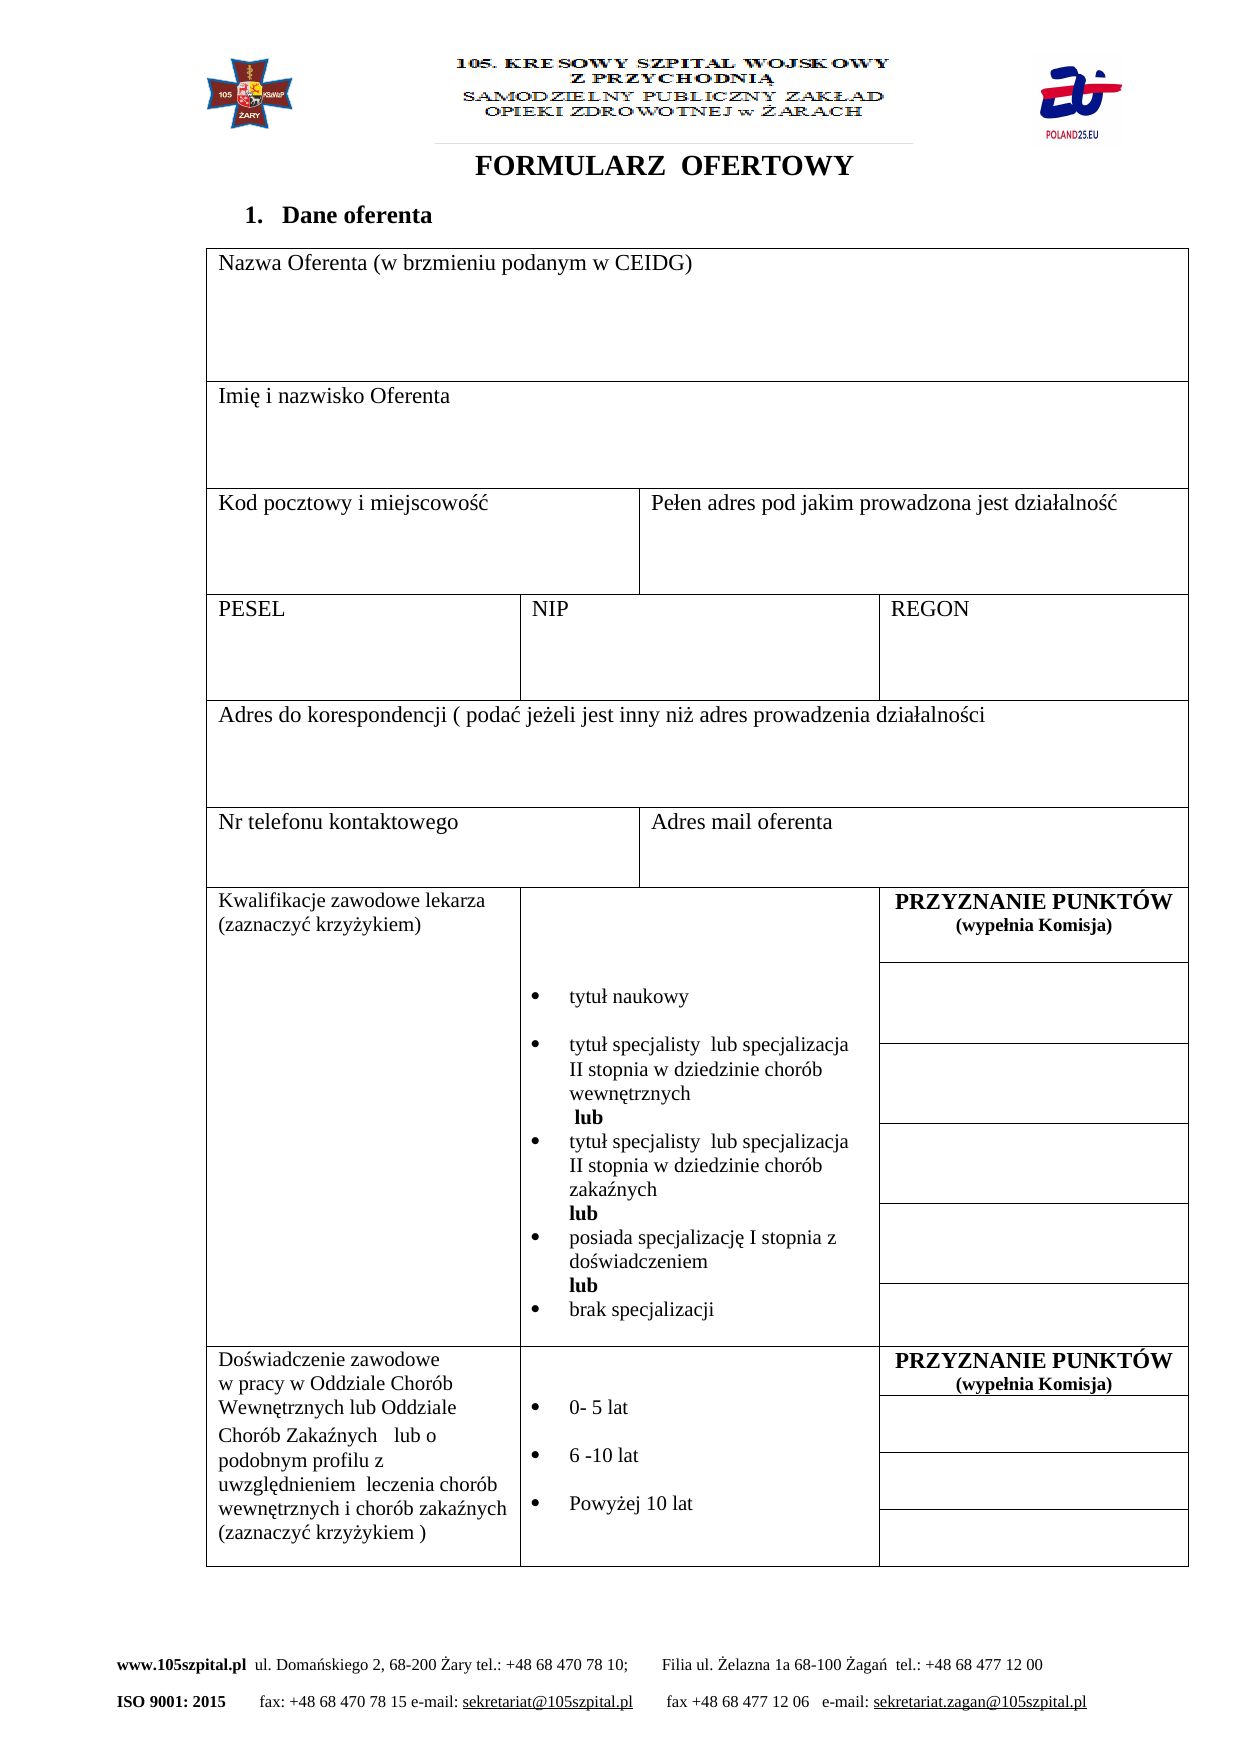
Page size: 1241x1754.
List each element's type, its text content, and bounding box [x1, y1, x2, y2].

table_cell Kod pocztowy i miejscowość [207, 489, 639, 594]
table_cell [880, 963, 1188, 1042]
table_cell Pełen adres pod jakim prowadzona jest działalność [640, 489, 1188, 594]
table_cell NIP [521, 595, 879, 700]
table_cell [880, 1044, 1188, 1122]
table_header Nazwa Oferenta (w brzmieniu podanym w CEIDG) [207, 249, 1188, 381]
text FORMULARZ OFERTOWY [207, 148, 1122, 181]
table_cell [880, 1396, 1188, 1452]
picture [206, 58, 293, 129]
picture [1031, 53, 1123, 147]
table_cell 0- 5 lat 6 -10 lat Powyżej 10 lat [521, 1347, 879, 1566]
table_cell Imię i nazwisko Oferenta [207, 382, 1188, 487]
table_cell PRZYZNANIE PUNKTÓW (wypełnia Komisja) [880, 888, 1188, 962]
table_cell Adres do korespondencji ( podać jeżeli jest inny niż adres prowadzenia działalności [207, 701, 1188, 807]
table_cell REGON [880, 595, 1188, 700]
table_cell PRZYZNANIE PUNKTÓW (wypełnia Komisja) [880, 1347, 1188, 1395]
table_cell [880, 1453, 1188, 1509]
table_cell Doświadczenie zawodowe w pracy w Oddziale Chorób Wewnętrznych lub Oddziale Chorób Zakaźnych lub o podobnym profilu z uwzględnieniem leczenia chorób wewnętrznych i chorób zakaźnych (zaznaczyć krzyżykiem ) [207, 1347, 520, 1566]
table_cell Kwalifikacje zawodowe lekarza (zaznaczyć krzyżykiem) [207, 888, 520, 1346]
table_cell [880, 1284, 1188, 1346]
table_cell tytuł naukowy tytuł specjalisty lub specjalizacja II stopnia w dziedzinie chorób wewnętrznych lub tytuł specjalisty lub specjalizacja II stopnia w dziedzinie chorób zakaźnych lub posiada specjalizację I stopnia z doświadczeniem lub brak specjalizacji [521, 888, 879, 1346]
table_cell Adres mail oferenta [640, 808, 1188, 887]
picture [434, 49, 914, 144]
table_cell [880, 1124, 1188, 1203]
table_cell Nr telefonu kontaktowego [207, 808, 639, 887]
table_cell [880, 1204, 1188, 1283]
table_cell [880, 1510, 1188, 1566]
table_cell PESEL [207, 595, 520, 700]
list Dane oferenta [244, 201, 1122, 229]
